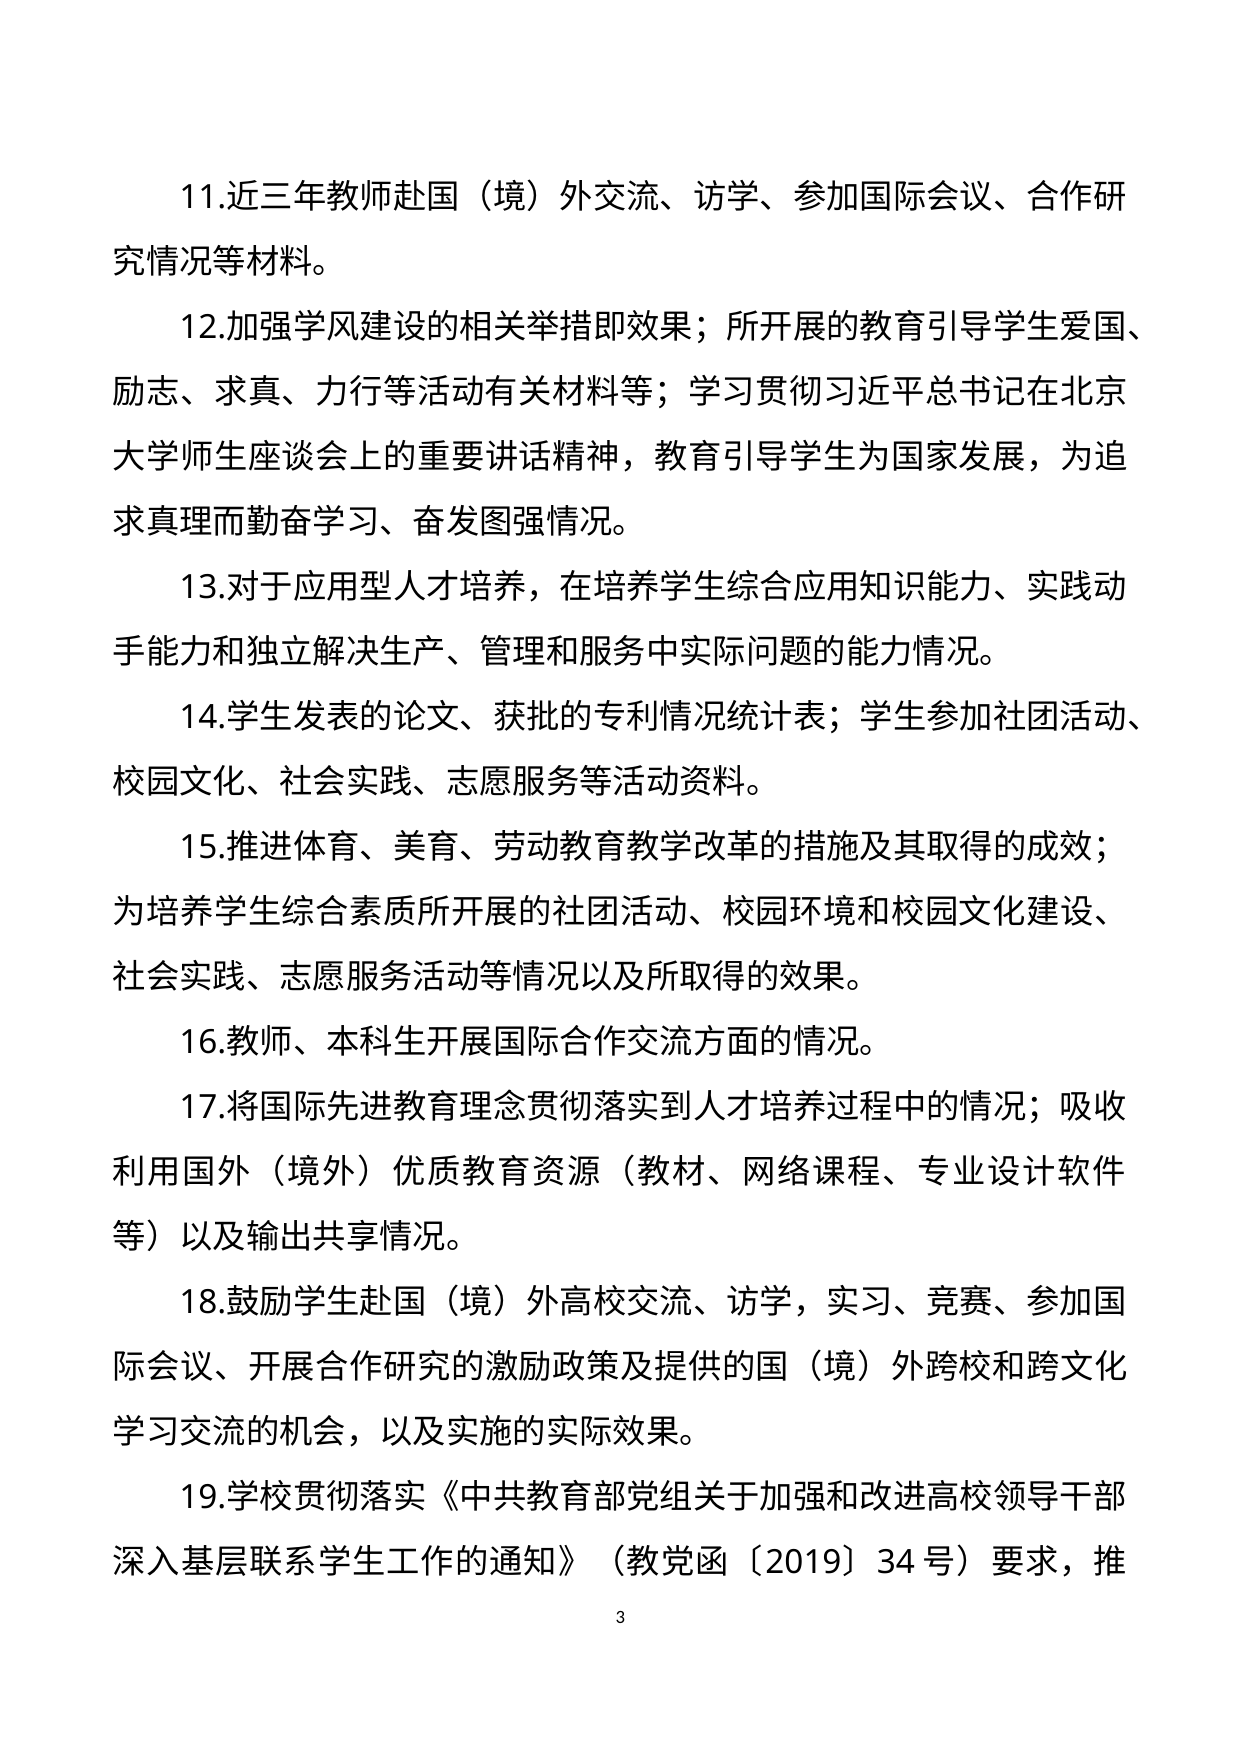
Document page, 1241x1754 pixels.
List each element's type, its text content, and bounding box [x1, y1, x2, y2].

text 17.将国际先进教育理念贯彻落实到人才培养过程中的情况；吸收利用国外（境外）优质教育资源（教材、网络课程、专业设计软件等）以及输出共享情况。 [112, 1072, 1128, 1267]
text 11.近三年教师赴国（境）外交流、访学、参加国际会议、合作研究情况等材料。 [112, 162, 1128, 292]
text 14.学生发表的论文、获批的专利情况统计表；学生参加社团活动、校园文化、社会实践、志愿服务等活动资料。 [112, 682, 1128, 812]
text 16.教师、本科生开展国际合作交流方面的情况。 [112, 1007, 1128, 1072]
text 18.鼓励学生赴国（境）外高校交流、访学，实习、竞赛、参加国际会议、开展合作研究的激励政策及提供的国（境）外跨校和跨文化学习交流的机会，以及实施的实际效果。 [112, 1267, 1128, 1462]
text 12.加强学风建设的相关举措即效果；所开展的教育引导学生爱国、励志、求真、力行等活动有关材料等；学习贯彻习近平总书记在北京大学师生座谈会上的重要讲话精神，教育引导学生为国家发展，为追求真理而勤奋学习、奋发图强情况。 [112, 292, 1128, 552]
text 15.推进体育、美育、劳动教育教学改革的措施及其取得的成效；为培养学生综合素质所开展的社团活动、校园环境和校园文化建设、社会实践、志愿服务活动等情况以及所取得的效果。 [112, 812, 1128, 1007]
text 13.对于应用型人才培养，在培养学生综合应用知识能力、实践动手能力和独立解决生产、管理和服务中实际问题的能力情况。 [112, 552, 1128, 682]
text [112, 1462, 1128, 1592]
